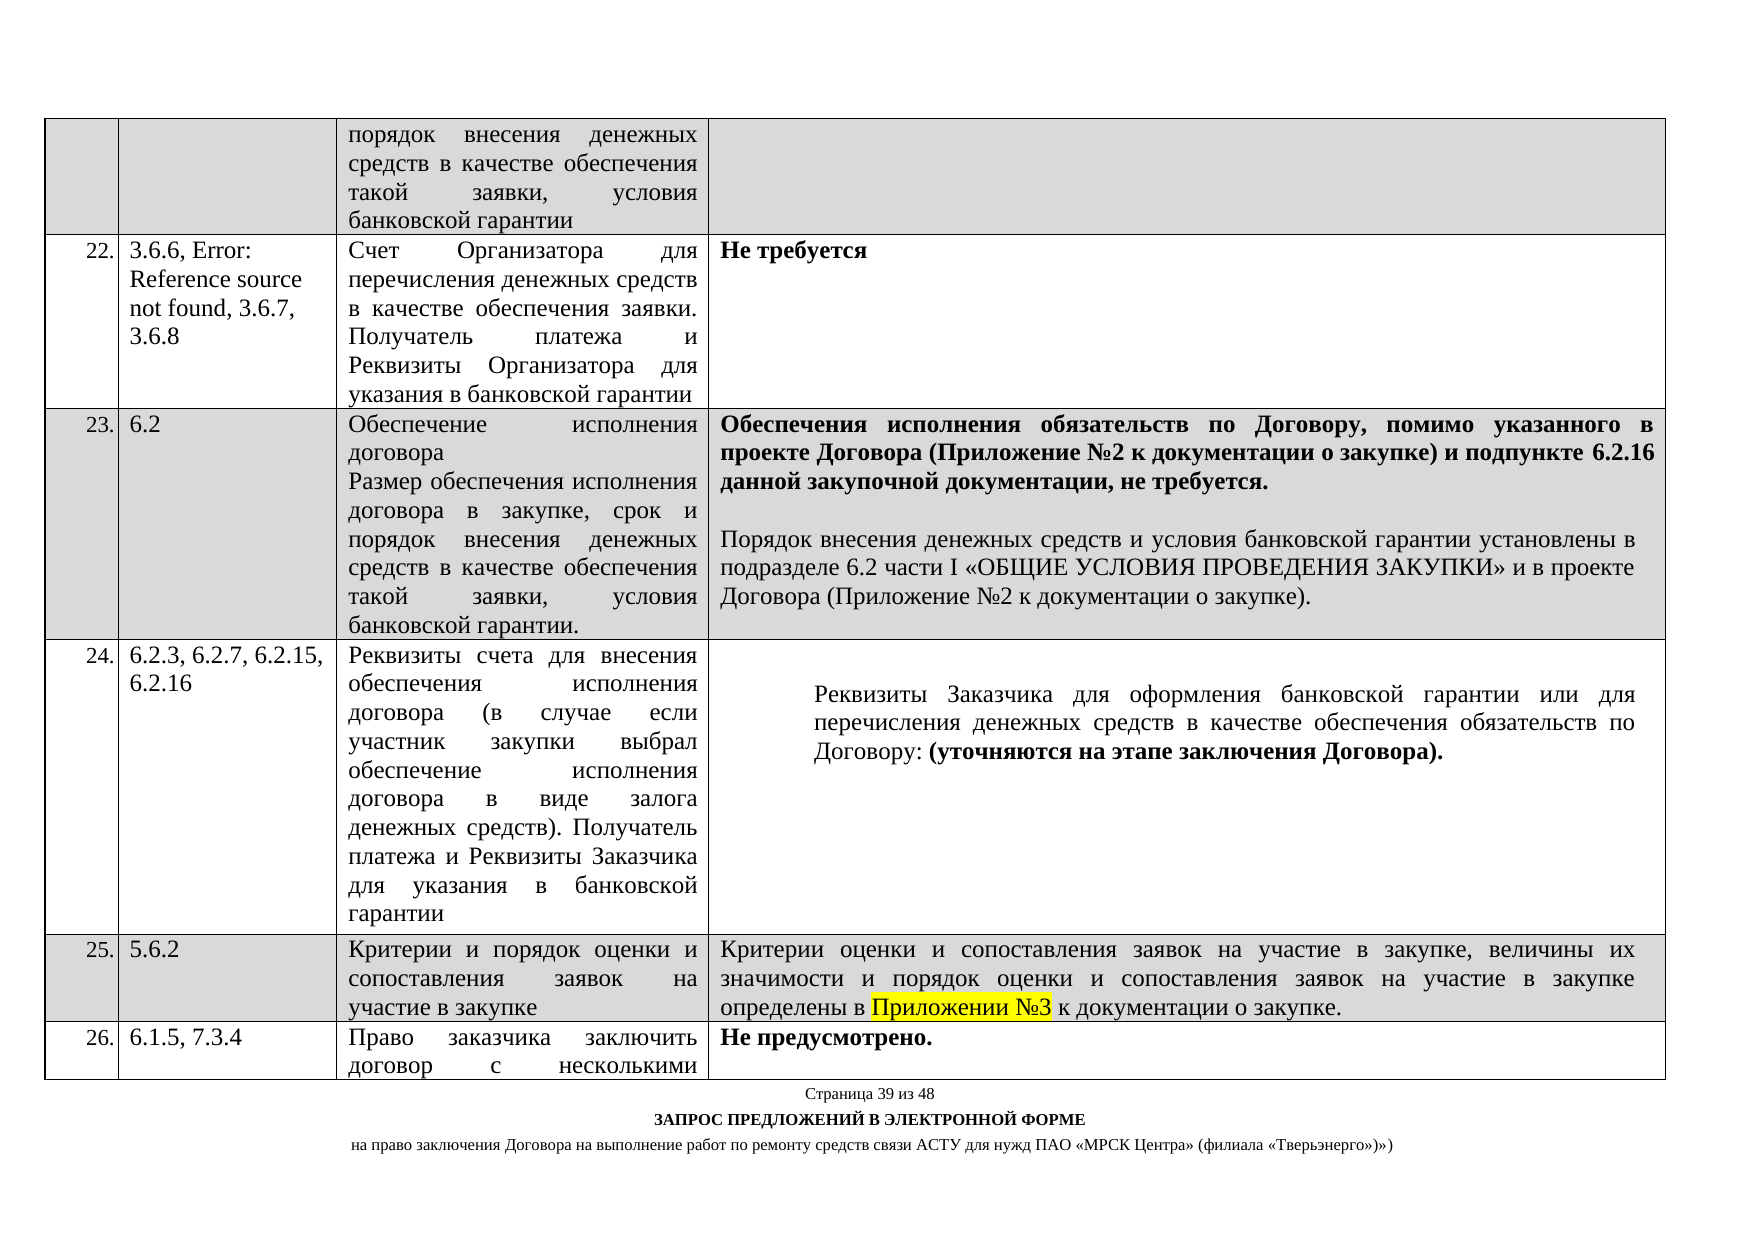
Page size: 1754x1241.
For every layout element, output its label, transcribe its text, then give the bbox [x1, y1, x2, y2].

table_cell [46, 119, 118, 234]
table_cell 6.1.5, 7.3.4 [119, 1022, 336, 1079]
table_cell 6.2.3, 6.2.7, 6.2.15, 6.2.16 [119, 640, 336, 933]
table_cell Реквизиты Заказчика для оформления банковской гарантии или для перечисления денежных средств в качестве обеспечения обязательств по Договору: (уточняются на этапе заключения Договора). [709, 640, 1665, 933]
table_cell [46, 640, 118, 933]
table_cell Не требуется [709, 235, 1665, 408]
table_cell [337, 1022, 708, 1079]
table_cell [46, 409, 118, 639]
table_cell Счет Организатора для перечисления денежных средств в качестве обеспечения заявки. Получатель платежа и Реквизиты Организатора для указания в банковской гарантии [337, 235, 708, 408]
table_cell 5.6.2 [119, 935, 336, 1021]
table_cell Не предусмотрено. [709, 1022, 1665, 1079]
table_cell Критерии оценки и сопоставления заявок на участие в закупке, величины их значимости и порядок оценки и сопоставления заявок на участие в закупке определены в Приложении №3 к документации о закупке. [709, 935, 1665, 1021]
table_cell Обеспечение исполнения договора Размер обеспечения исполнения договора в закупке, срок и порядок внесения денежных средств в качестве обеспечения такой заявки, условия банковской гарантии. [337, 409, 708, 639]
table_cell Обеспечения исполнения обязательств по Договору, помимо указанного в проекте Договора (Приложение №2 к документации о закупке) и подпункте 6.2.16 данной закупочной документации, не требуется. Порядок внесения денежных средств и условия банковской гарантии установлены в подразделе 6.2 части I «ОБЩИЕ УСЛОВИЯ ПРОВЕДЕНИЯ ЗАКУПКИ» и в проекте Договора (Приложение №2 к документации о закупке). [709, 409, 1665, 639]
table_cell Не установлено. [709, 119, 1665, 234]
table_cell Реквизиты счета для внесения обеспечения исполнения договора (в случае если участник закупки выбрал обеспечение исполнения договора в виде залога денежных средств). Получатель платежа и Реквизиты Заказчика для указания в банковской гарантии [337, 640, 708, 933]
table_cell [46, 235, 118, 408]
table_cell [46, 1022, 118, 1079]
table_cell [337, 119, 708, 234]
table_cell 6.2 [119, 409, 336, 639]
table_cell Критерии и порядок оценки и сопоставления заявок на участие в закупке [337, 935, 708, 1021]
table_cell 3.6 [119, 119, 336, 234]
table_cell [46, 935, 118, 1021]
